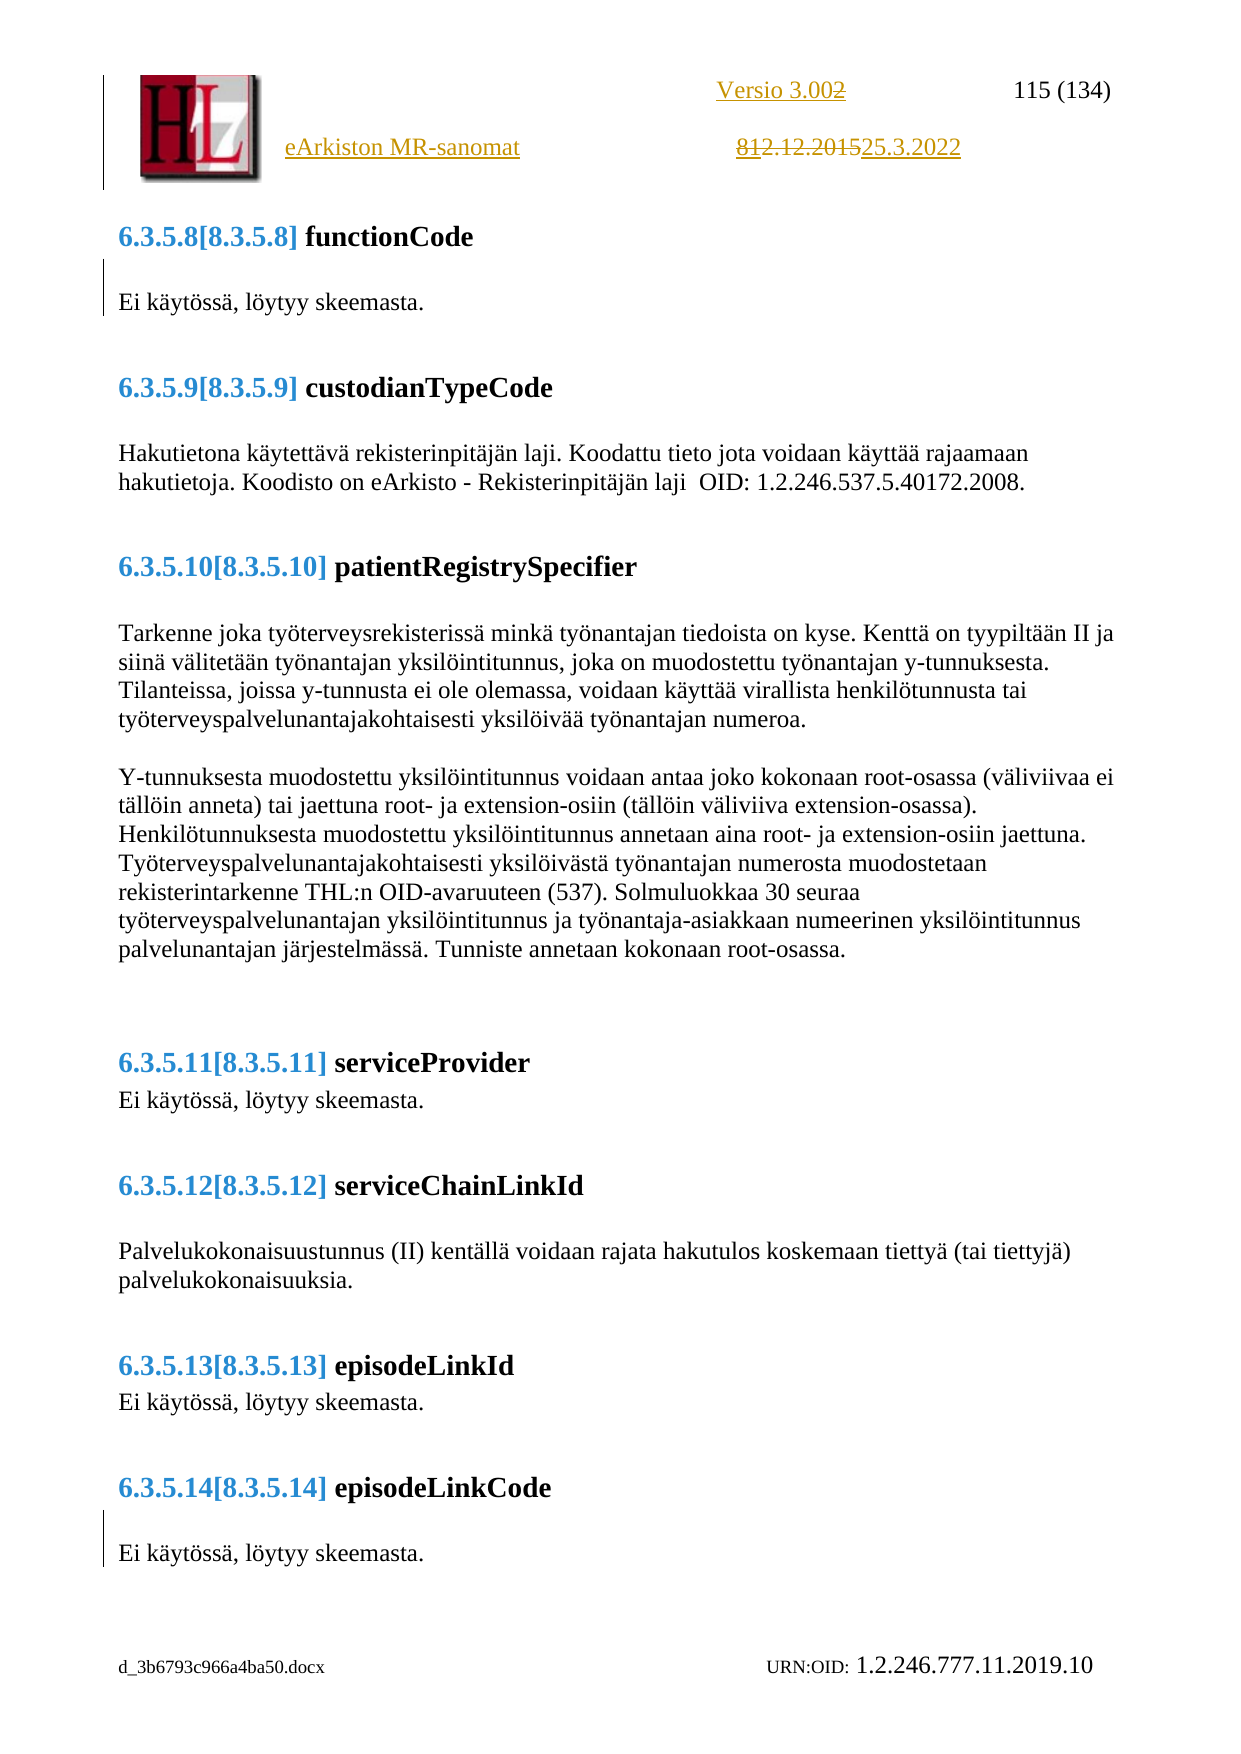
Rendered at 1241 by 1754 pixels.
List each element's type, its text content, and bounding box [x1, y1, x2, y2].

text Ei käytössä, löytyy skeemasta. [118, 1387, 1122, 1416]
subtitle serviceChainLinkId [118, 1168, 1122, 1201]
text Palvelukokonaisuustunnus (II) kentällä voidaan rajata hakutulos koskemaan tiettyä (tai tiettyjä) palvelukokonaisuuksia. [118, 1236, 1122, 1294]
text Hakutietona käytettävä rekisterinpitäjän laji. Koodattu tieto jota voidaan käyttää rajaamaan hakutietoja. Koodisto on eArkisto - Rekisterinpitäjän laji OID: 1.2.246.537.5.40172.2008. [118, 438, 1122, 496]
text Ei käytössä, löytyy skeemasta. [118, 1085, 1122, 1114]
text Työterveyspalvelunantajakohtaisesti yksilöivästä työnantajan numerosta muodostetaan rekisterintarkenne THL:n OID-avaruuteen (537). Solmuluokkaa 30 seuraa työterveyspalvelunantajan yksilöintitunnus ja työnantaja-asiakkaan numeerinen yksilöintitunnus palvelunantajan järjestelmässä. Tunniste annetaan kokonaan root-osassa. [118, 848, 1122, 963]
subtitle custodianTypeCode [118, 370, 1122, 403]
subtitle episodeLinkCode [118, 1470, 1122, 1503]
subtitle functionCode [118, 219, 1122, 252]
subtitle serviceProvider [118, 1046, 1122, 1079]
subtitle episodeLinkId [118, 1348, 1122, 1381]
picture [140, 75, 263, 183]
text Y-tunnuksesta muodostettu yksilöintitunnus voidaan antaa joko kokonaan root-osassa (väliviivaa ei tällöin anneta) tai jaettuna root- ja extension-osiin (tällöin väliviiva extension-osassa). Henkilötunnuksesta muodostettu yksilöintitunnus annetaan aina root- ja extension-osiin jaettuna. [118, 762, 1122, 848]
text Ei käytössä, löytyy skeemasta. [118, 1538, 1122, 1567]
text Ei käytössä, löytyy skeemasta. [118, 287, 1122, 316]
subtitle patientRegistrySpecifier [118, 549, 1122, 583]
text Tarkenne joka työterveysrekisterissä minkä työnantajan tiedoista on kyse. Kenttä on tyypiltään II ja siinä välitetään työnantajan yksilöintitunnus, joka on muodostettu työnantajan y-tunnuksesta. Tilanteissa, joissa y-tunnusta ei ole olemassa, voidaan käyttää virallista henkilötunnusta tai työterveyspalvelunantajakohtaisesti yksilöivää työnantajan numeroa. [118, 618, 1122, 733]
